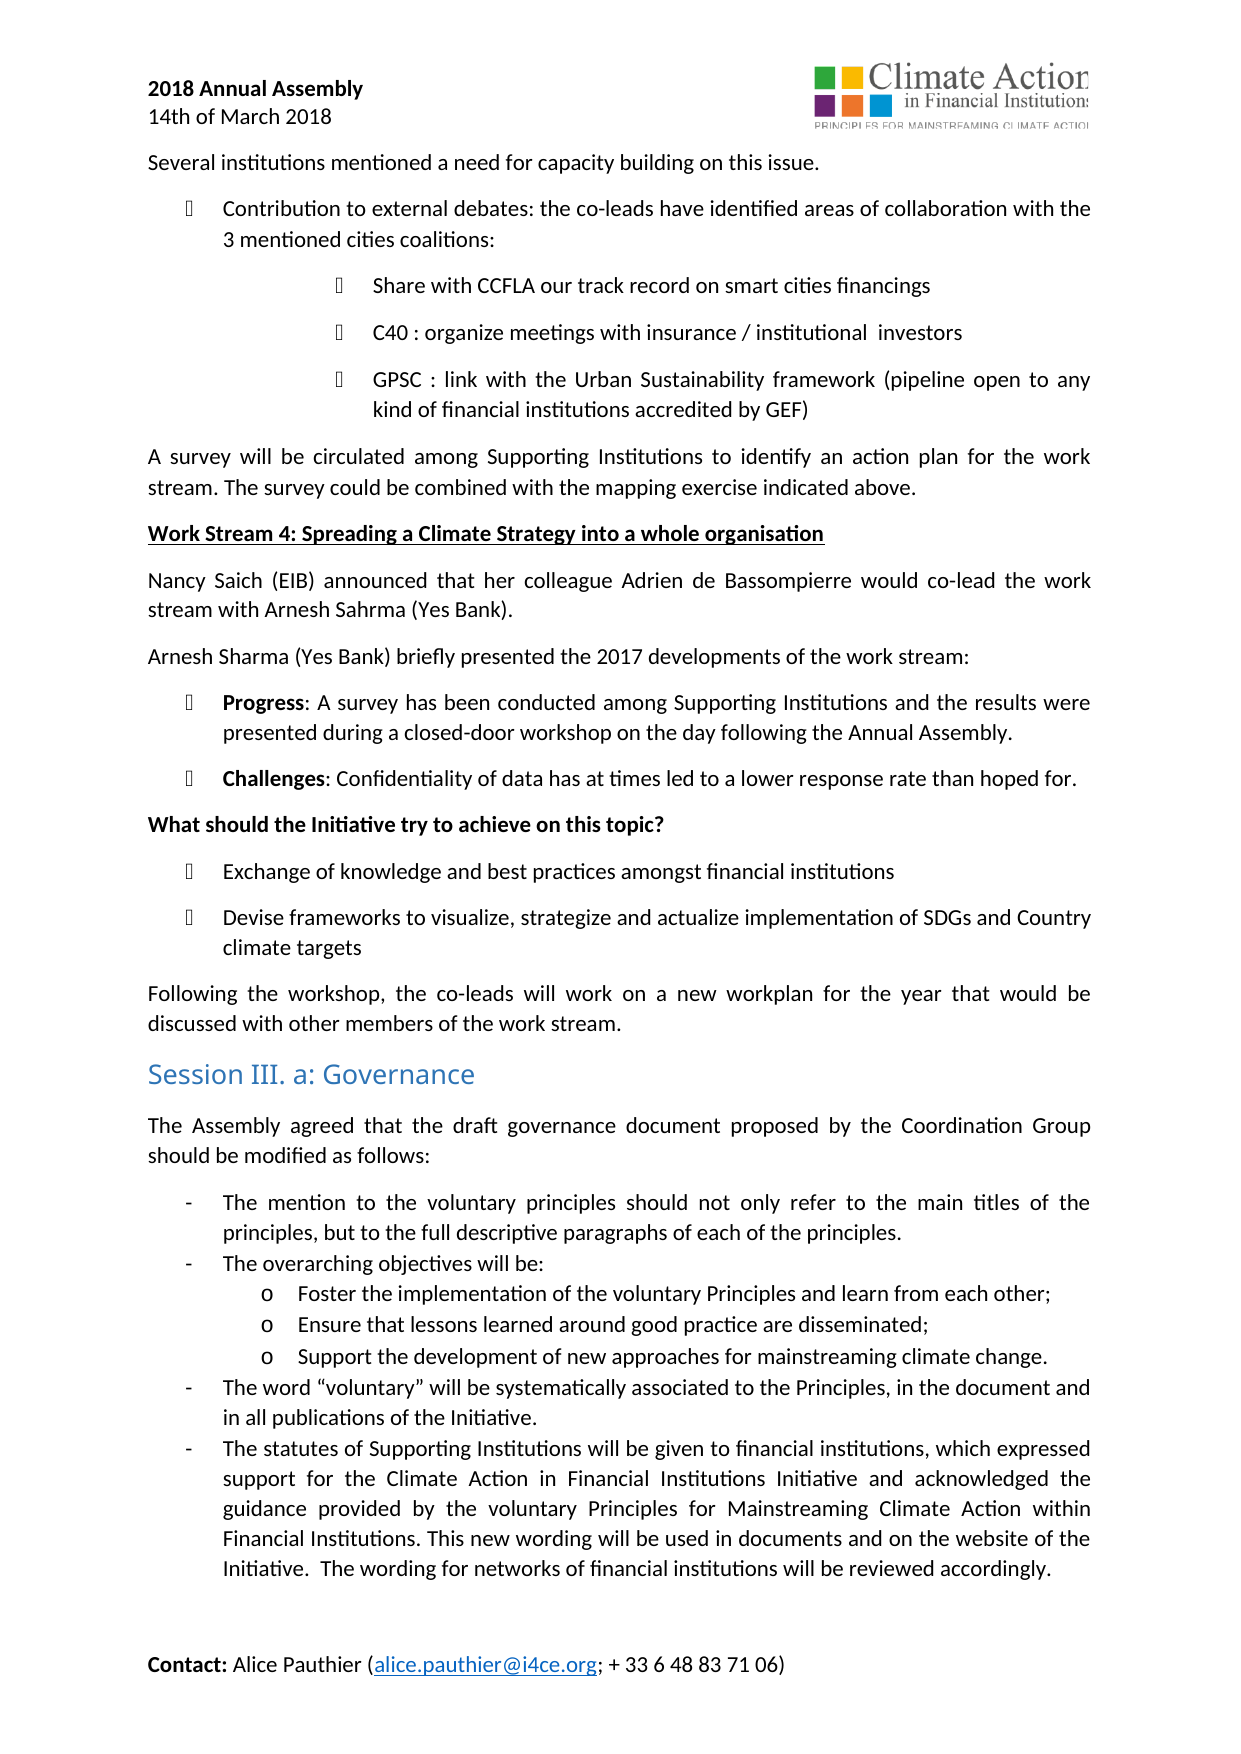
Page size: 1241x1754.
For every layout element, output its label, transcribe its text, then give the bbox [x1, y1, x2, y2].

list Share with CCFLA our track record on smart cities financings [335, 272, 1093, 299]
list Challenges: Confidentiality of data has at times led to a lower response rate than hoped for. [185, 764, 1093, 792]
text What should the Initiative try to achieve on this topic? [148, 811, 1093, 839]
list The overarching objectives will be: [185, 1249, 1093, 1277]
list Support the development of new approaches for mainstreaming climate change. [260, 1342, 1093, 1371]
list Foster the implementation of the voluntary Principles and learn from each other; [260, 1279, 1093, 1308]
text Work Stream 4: Spreading a Climate Strategy into a whole organisation [148, 519, 1093, 547]
list C40 : organize meetings with insurance / institutional investors [335, 318, 1093, 346]
text Following the workshop, the co-leads will work on a new workplan for the year that would be discussed with other members of the work stream. [148, 979, 1093, 1037]
list The statutes of Supporting Institutions will be given to financial institutions, which expressed support for the Climate Action in Financial Institutions Initiative and acknowledged the guidance provided by the voluntary Principles for Mainstreaming Climate Action within Financial Institutions. This new wording will be used in documents and on the website of the Initiative. The wording for networks of financial institutions will be reviewed accordingly. [185, 1434, 1093, 1582]
text The Assembly agreed that the draft governance document proposed by the Coordination Group should be modified as follows: [148, 1111, 1093, 1169]
text A survey will be circulated among Supporting Institutions to identify an action plan for the work stream. The survey could be combined with the mapping exercise indicated above. [148, 442, 1093, 501]
text Nancy Saich (EIB) announced that her colleague Adrien de Bassompierre would co-lead the work stream with Arnesh Sahrma (Yes Bank). [148, 566, 1093, 623]
text Session III. a: Governance [148, 1055, 1093, 1092]
list Contribution to external debates: the co-leads have identified areas of collaboration with the 3 mentioned cities coalitions: [185, 194, 1093, 253]
list The word “voluntary” will be systematically associated to the Principles, in the document and in all publications of the Initiative. [185, 1373, 1093, 1431]
list Ensure that lessons learned around good practice are disseminated; [260, 1310, 1093, 1339]
picture [813, 62, 1088, 128]
list GPSC : link with the Urban Sustainability framework (pipeline open to any kind of financial institutions accredited by GEF) [335, 365, 1093, 423]
text Several institutions mentioned a need for capacity building on this issue. [148, 148, 1093, 176]
list Exchange of knowledge and best practices amongst financial institutions [185, 857, 1093, 885]
list The mention to the voluntary principles should not only refer to the main titles of the principles, but to the full descriptive paragraphs of each of the principles. [185, 1188, 1093, 1246]
list Progress: A survey has been conducted among Supporting Institutions and the results were presented during a closed-door workshop on the day following the Annual Assembly. [185, 688, 1093, 746]
text Arnesh Sharma (Yes Bank) briefly presented the 2017 developments of the work stream: [148, 642, 1093, 670]
list Devise frameworks to visualize, strategize and actualize implementation of SDGs and Country climate targets [185, 903, 1093, 961]
